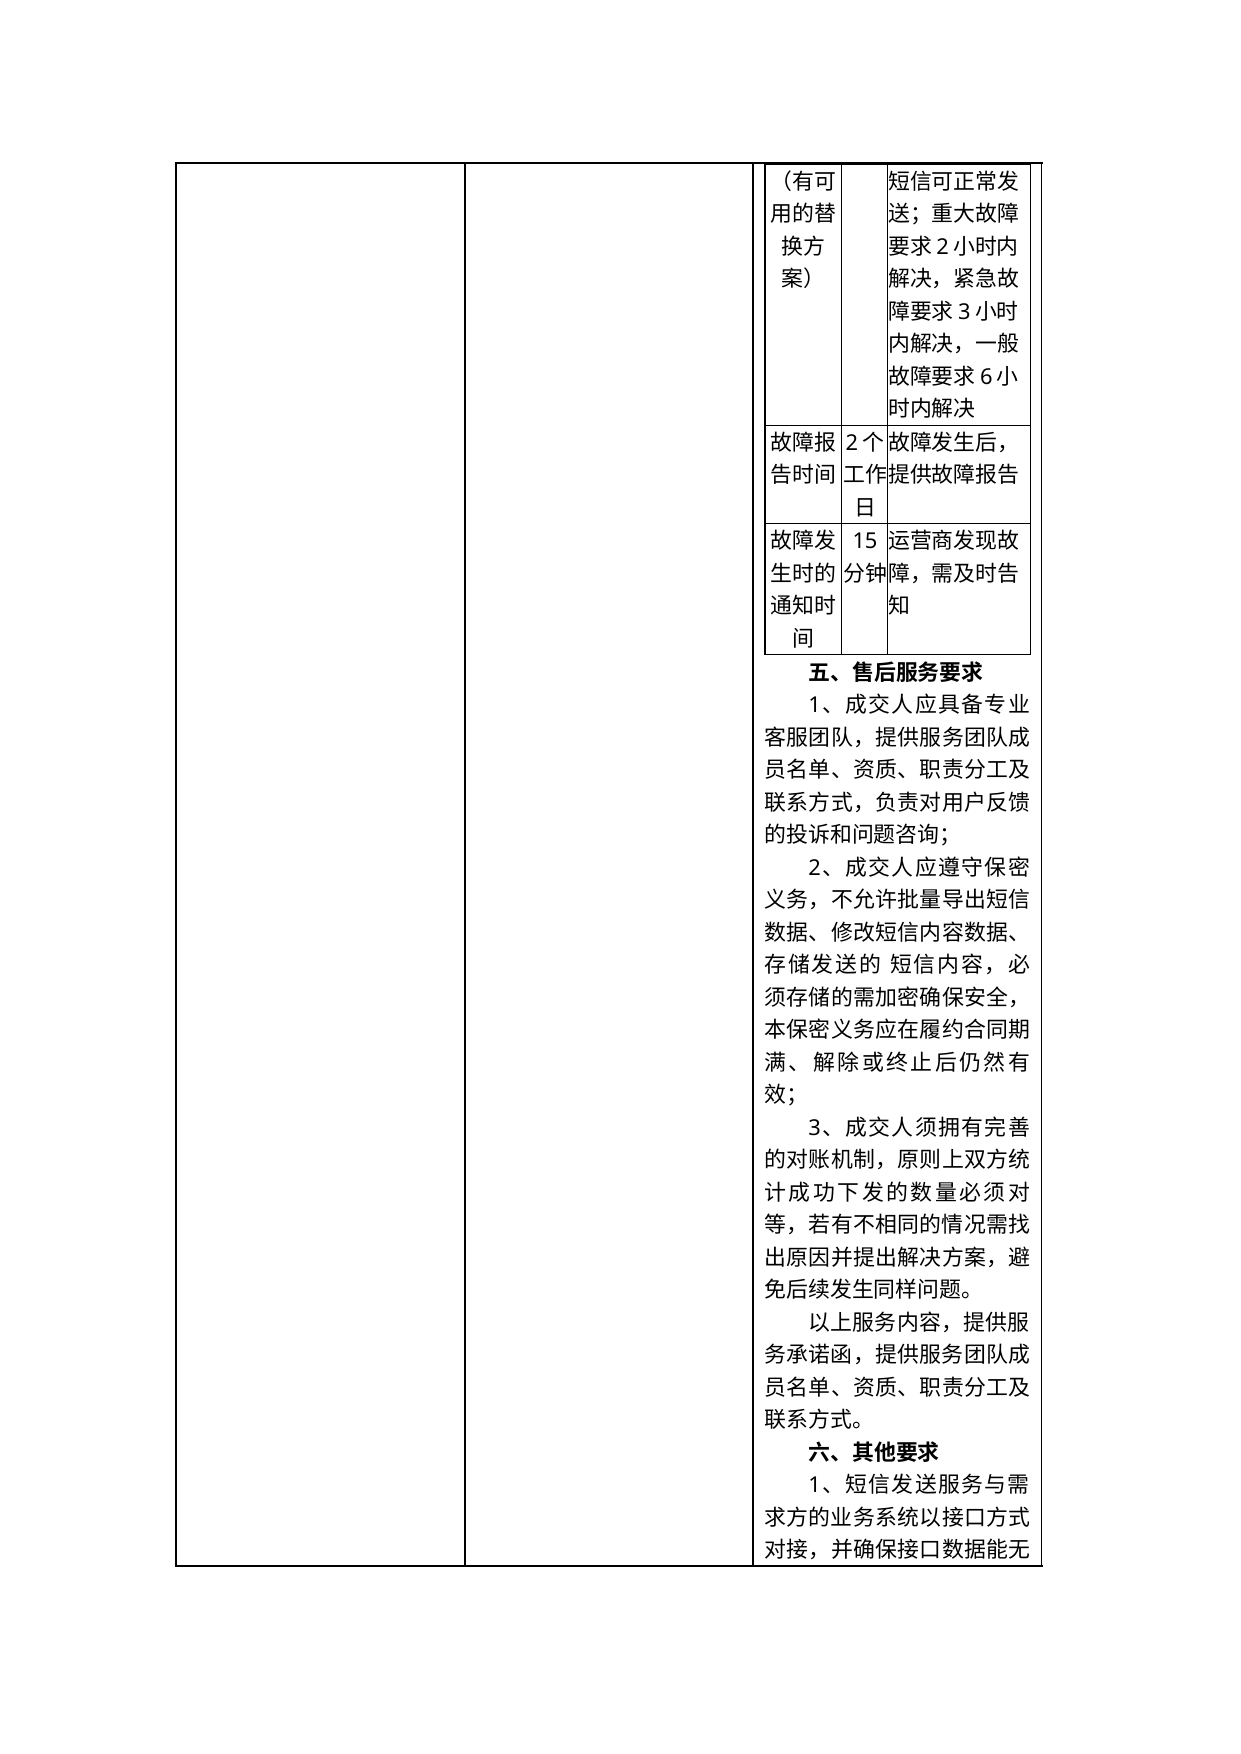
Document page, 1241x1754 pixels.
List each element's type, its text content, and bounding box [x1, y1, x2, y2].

table_cell [466, 164, 752, 1565]
table_cell 1 [177, 164, 464, 1565]
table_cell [754, 164, 1041, 1565]
